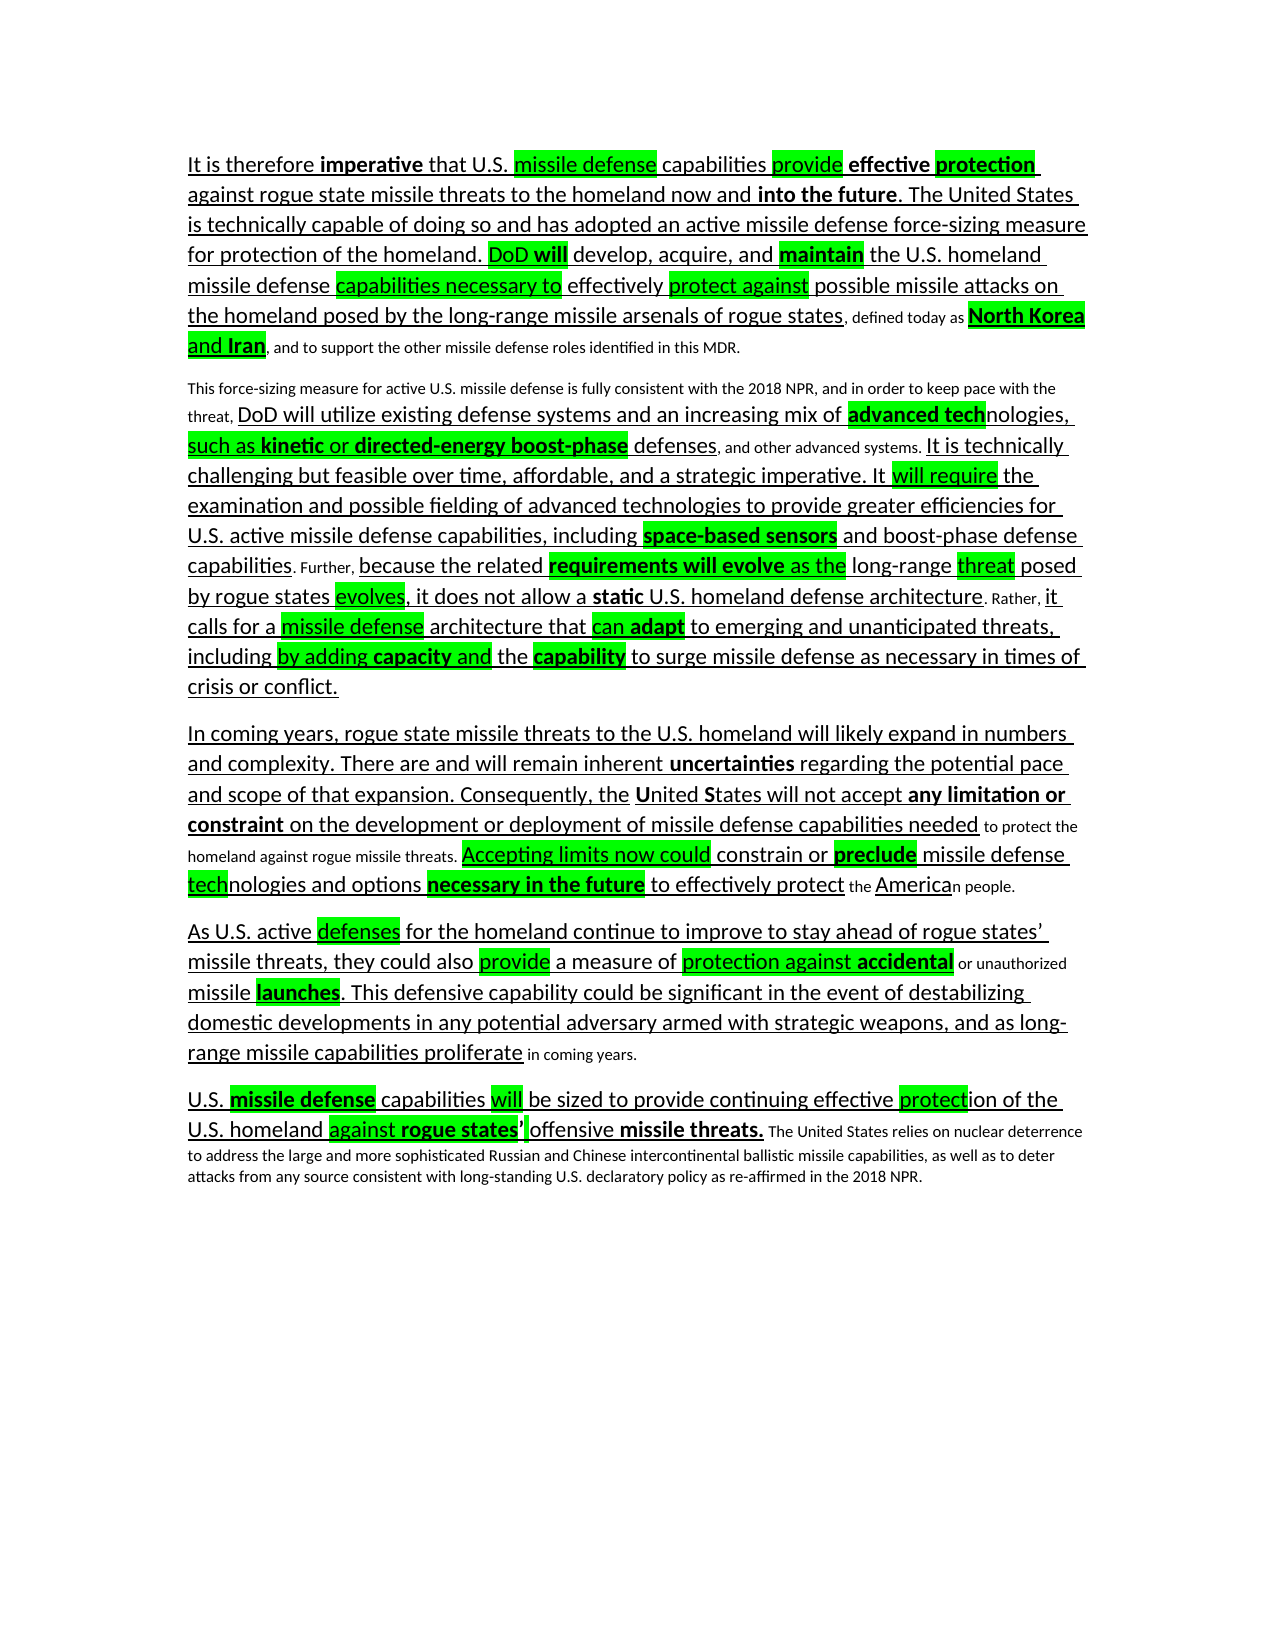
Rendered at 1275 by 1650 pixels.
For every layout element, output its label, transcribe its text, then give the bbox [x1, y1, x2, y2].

text It is therefore imperative that U.S. missile defense capabilities provide effective protection against rogue state missile threats to the homeland now and into the future. The United States is technically capable of doing so and has adopted an active missile defense force-sizing measure for protection of the homeland. DoD will develop, acquire, and maintain the U.S. homeland missile defense capabilities necessary to effectively protect against possible missile attacks on the homeland posed by the long-range missile arsenals of rogue states, defined today as North Korea and Iran, and to support the other missile defense roles identified in this MDR. [187, 235, 1087, 359]
text It is therefore imperative that U.S. missile defense capabilities provide effective protection against rogue state missile threats to the homeland now and into the future. The United States is technically capable of doing so and has adopted an active missile defense force-sizing measure for protection of the homeland. DoD will develop, acquire, and maintain the U.S. homeland missile defense capabilities necessary to effectively protect against possible missile attacks on the homeland posed by the long-range missile arsenals of rogue states, defined today as North Korea and Iran, and to support the other missile defense roles identified in this MDR. [187, 150, 1087, 234]
text As U.S. active defenses for the homeland continue to improve to stay ahead of rogue states’ missile threats, they could also provide a measure of protection against accidental or unauthorized missile launches. This defensive capability could be significant in the event of destabilizing domestic developments in any potential adversary armed with strategic weapons, and as long-range missile capabilities proliferate in coming years. [187, 917, 1087, 1066]
text This force-sizing measure for active U.S. missile defense is fully consistent with the 2018 NPR, and in order to keep pace with the threat, DoD will utilize existing defense systems and an increasing mix of advanced technologies, such as kinetic or directed-energy boost-phase defenses, and other advanced systems. It is technically challenging but feasible over time, affordable, and a strategic imperative. It will require the examination and possible fielding of advanced technologies to provide greater efficiencies for U.S. active missile defense capabilities, including space-based sensors and boost-phase defense capabilities. Further, because the related requirements will evolve as the long-range threat posed by rogue states evolves, it does not allow a static U.S. homeland defense architecture. Rather, it calls for a missile defense architecture that can adapt to emerging and unanticipated threats, including by adding capacity and the capability to surge missile defense as necessary in times of crisis or conflict. [187, 378, 1087, 701]
text U.S. missile defense capabilities will be sized to provide continuing effective protection of the U.S. homeland against rogue states’ offensive missile threats. The United States relies on nuclear deterrence to address the large and more sophisticated Russian and Chinese intercontinental ballistic missile capabilities, as well as to deter attacks from any source consistent with long-standing U.S. declaratory policy as re-affirmed in the 2018 NPR. [187, 1085, 1087, 1187]
text In coming years, rogue state missile threats to the U.S. homeland will likely expand in numbers and complexity. There are and will remain inherent uncertainties regarding the potential pace and scope of that expansion. Consequently, the United States will not accept any limitation or constraint on the development or deployment of missile defense capabilities needed to protect the homeland against rogue missile threats. Accepting limits now could constrain or preclude missile defense technologies and options necessary in the future to effectively protect the American people. [187, 719, 1087, 898]
